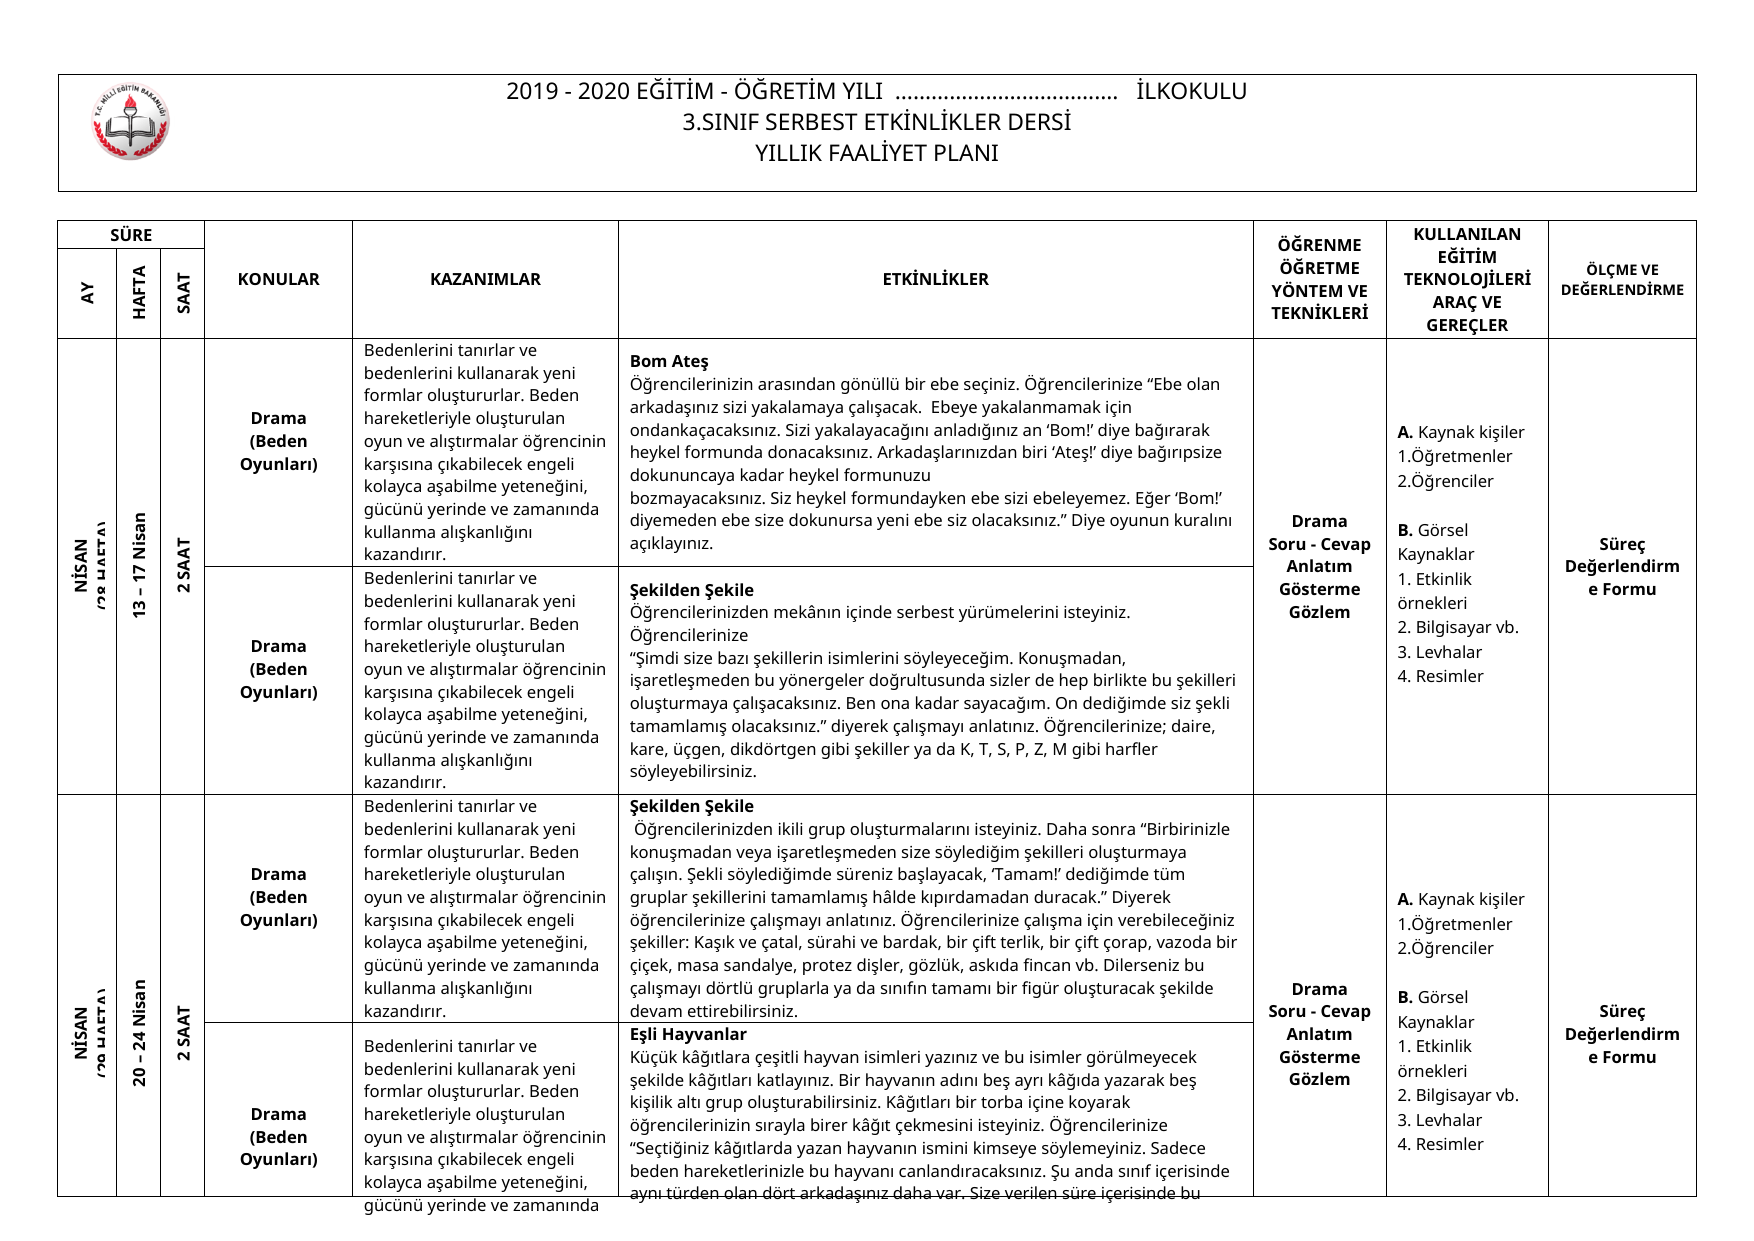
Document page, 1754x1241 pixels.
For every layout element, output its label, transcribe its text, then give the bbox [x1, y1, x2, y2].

table_cell AY [58, 249, 116, 338]
table_cell Drama (Beden Oyunları) [205, 1023, 352, 1196]
table_cell Drama (Beden Oyunları) [205, 339, 352, 566]
picture [85, 77, 175, 167]
table_header KONULAR [205, 221, 352, 338]
table_header SÜRE [58, 221, 204, 248]
table_cell Bom Ateş Öğrencilerinizin arasından gönüllü bir ebe seçiniz. Öğrencilerinize “Ebe olan arkadaşınız sizi yakalamaya çalışacak. Ebeye yakalanmamak için ondankaçacaksınız. Sizi yakalayacağını anladığınız an ‘Bom!’ diye bağırarak heykel formunda donacaksınız. Arkadaşlarınızdan biri ‘Ateş!’ diye bağırıpsize dokununcaya kadar heykel formunuzu bozmayacaksınız. Siz heykel formundayken ebe sizi ebeleyemez. Eğer ‘Bom!’ diyemeden ebe size dokunursa yeni ebe siz olacaksınız.” Diye oyunun kuralını açıklayınız. [619, 339, 1253, 566]
table_cell A. Kaynak kişiler 1.Öğretmenler 2.Öğrenciler B. Görsel Kaynaklar 1. Etkinlik örnekleri 2. Bilgisayar vb. 3. Levhalar 4. Resimler [1387, 339, 1548, 794]
table_header ETKİNLİKLER [619, 221, 1253, 338]
table_header KULLANILAN EĞİTİM TEKNOLOJİLERİ ARAÇ VE GEREÇLER [1387, 221, 1548, 338]
table_cell HAFTA [117, 249, 160, 338]
table_cell SAAT [161, 249, 204, 338]
table_cell Bedenlerini tanırlar ve bedenlerini kullanarak yeni formlar oluştururlar. Beden hareketleriyle oluşturulan oyun ve alıştırmalar öğrencinin karşısına çıkabilecek engeli kolayca aşabilme yeteneğini, gücünü yerinde ve zamanında kullanma alışkanlığını kazandırır. [353, 567, 618, 794]
table_header KAZANIMLAR [353, 221, 618, 338]
table_cell A. Kaynak kişiler 1.Öğretmenler 2.Öğrenciler B. Görsel Kaynaklar 1. Etkinlik örnekleri 2. Bilgisayar vb. 3. Levhalar 4. Resimler [1387, 795, 1548, 1196]
table_cell Bedenlerini tanırlar ve bedenlerini kullanarak yeni formlar oluştururlar. Beden hareketleriyle oluşturulan oyun ve alıştırmalar öğrencinin karşısına çıkabilecek engeli kolayca aşabilme yeteneğini, gücünü yerinde ve zamanında kullanma alışkanlığını kazandırır. [353, 795, 618, 1022]
table_cell Drama Soru - Cevap Anlatım Gösterme Gözlem [1254, 339, 1386, 794]
table_cell 20 – 24 Nisan [117, 795, 160, 1196]
table_cell Drama (Beden Oyunları) [205, 795, 352, 1022]
table_cell Bedenlerini tanırlar ve bedenlerini kullanarak yeni formlar oluştururlar. Beden hareketleriyle oluşturulan oyun ve alıştırmalar öğrencinin karşısına çıkabilecek engeli kolayca aşabilme yeteneğini, gücünü yerinde ve zamanında kullanma alışkanlığını kazandırır. [353, 1023, 618, 1196]
table_header ÖLÇME VE DEĞERLENDİRME [1549, 221, 1696, 338]
table_cell Şekilden Şekile Öğrencilerinizden mekânın içinde serbest yürümelerini isteyiniz. Öğrencilerinize “Şimdi size bazı şekillerin isimlerini söyleyeceğim. Konuşmadan, işaretleşmeden bu yönergeler doğrultusunda sizler de hep birlikte bu şekilleri oluşturmaya çalışacaksınız. Ben ona kadar sayacağım. On dediğimde siz şekli tamamlamış olacaksınız.” diyerek çalışmayı anlatınız. Öğrencilerinize; daire, kare, üçgen, dikdörtgen gibi şekiller ya da K, T, S, P, Z, M gibi harfler söyleyebilirsiniz. [619, 567, 1253, 794]
table_header ÖĞRENME ÖĞRETME YÖNTEM VE TEKNİKLERİ [1254, 221, 1386, 338]
table_cell Eşli Hayvanlar Küçük kâğıtlara çeşitli hayvan isimleri yazınız ve bu isimler görülmeyecek şekilde kâğıtları katlayınız. Bir hayvanın adını beş ayrı kâğıda yazarak beş kişilik altı grup oluşturabilirsiniz. Kâğıtları bir torba içine koyarak öğrencilerinizin sırayla birer kâğıt çekmesini isteyiniz. Öğrencilerinize “Seçtiğiniz kâğıtlarda yazan hayvanın ismini kimseye söylemeyiniz. Sadece beden hareketlerinizle bu hayvanı canlandıracaksınız. Şu anda sınıf içerisinde aynı türden olan dört arkadaşınız daha var. Size verilen süre içerisinde bu dört kişiyi gözlemleyerek bulmanız gerekmektedir. Burada canlandırma noktasında net hareketler yapmalısınız ve grup arkadaşlarınızı bulabilmek için onları iyi gözlemlemelisiniz.” diye çalışmanın kuralını açıklayınız. [619, 1023, 1253, 1196]
table_cell Drama Soru - Cevap Anlatım Gösterme Gözlem [1254, 795, 1386, 1196]
table_cell Süreç Değerlendirme Formu [1549, 795, 1696, 1196]
table_cell Drama (Beden Oyunları) [205, 567, 352, 794]
table_cell 13 – 17 Nisan [117, 339, 160, 794]
table_cell NİSAN (29 HAFTA) [58, 795, 116, 1196]
table_cell Bedenlerini tanırlar ve bedenlerini kullanarak yeni formlar oluştururlar. Beden hareketleriyle oluşturulan oyun ve alıştırmalar öğrencinin karşısına çıkabilecek engeli kolayca aşabilme yeteneğini, gücünü yerinde ve zamanında kullanma alışkanlığını kazandırır. [353, 339, 618, 566]
table_cell Şekilden Şekile Öğrencilerinizden ikili grup oluşturmalarını isteyiniz. Daha sonra “Birbirinizle konuşmadan veya işaretleşmeden size söylediğim şekilleri oluşturmaya çalışın. Şekli söylediğimde süreniz başlayacak, ‘Tamam!’ dediğimde tüm gruplar şekillerini tamamlamış hâlde kıpırdamadan duracak.” Diyerek öğrencilerinize çalışmayı anlatınız. Öğrencilerinize çalışma için verebileceğiniz şekiller: Kaşık ve çatal, sürahi ve bardak, bir çift terlik, bir çift çorap, vazoda bir çiçek, masa sandalye, protez dişler, gözlük, askıda fincan vb. Dilerseniz bu çalışmayı dörtlü gruplarla ya da sınıfın tamamı bir figür oluşturacak şekilde devam ettirebilirsiniz. [619, 795, 1253, 1022]
table_cell NİSAN (28 HAFTA) [58, 339, 116, 794]
table_cell Süreç Değerlendirme Formu [1549, 339, 1696, 794]
table_cell 2 SAAT [161, 795, 204, 1196]
table_cell 2 SAAT [161, 339, 204, 794]
